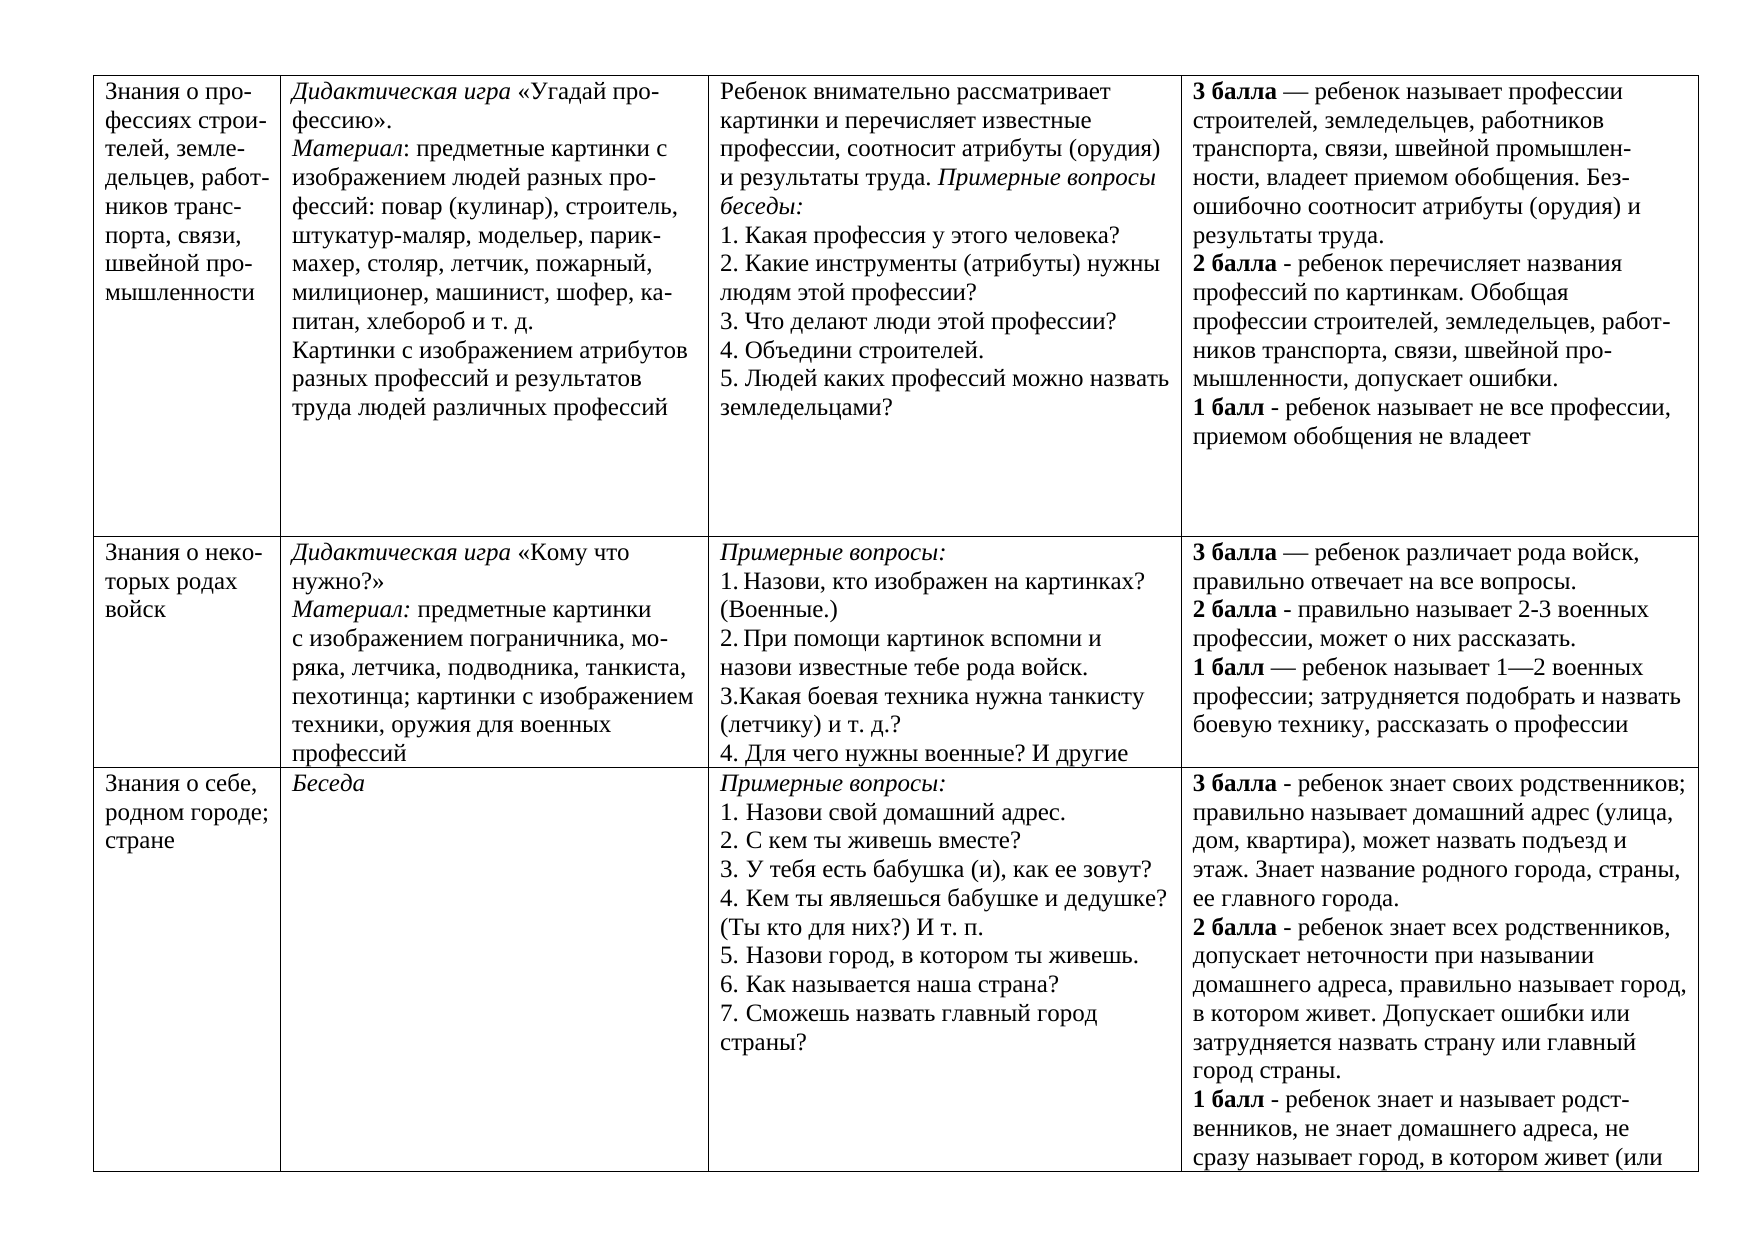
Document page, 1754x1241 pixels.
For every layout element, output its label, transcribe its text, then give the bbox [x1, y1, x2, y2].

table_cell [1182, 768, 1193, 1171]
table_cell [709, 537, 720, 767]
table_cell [709, 768, 1181, 1171]
table_cell Ребенок внимательно рассматривает картинки и перечисляет известные профессии, соотносит атрибуты (орудия) и результаты труда. Примерные вопросы беседы: Какая профессия у этого человека? Какие инструменты (атрибуты) нужны людям этой профессии? Что делают люди этой профессии? Объедини строителей. Людей каких профессий можно назвать земледельцами? [709, 76, 1181, 536]
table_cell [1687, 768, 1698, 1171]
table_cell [94, 768, 280, 1171]
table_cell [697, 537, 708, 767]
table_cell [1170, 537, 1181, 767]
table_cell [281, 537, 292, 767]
table_cell Знания о некоторых родах войск [94, 537, 280, 767]
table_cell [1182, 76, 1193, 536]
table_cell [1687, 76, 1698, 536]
table_cell 3 балла — ребенок различает рода войск, правильно отвечает на все вопросы. 2 балла - правильно называет 2-3 военных профессии, может о них рассказать. 1 балл — ребенок называет 1—2 военных профессии; затрудняется подобрать и назвать боевую технику, рассказать о профессии [1182, 537, 1698, 767]
table_cell Знания о профессиях строителей, земледельцев, работников транспорта, связи, швейной промышленности [94, 76, 280, 536]
table_cell Дидактическая игра «Угадай профессию». Материал: предметные картинки с изображением людей разных профессий: повар (кулинар), строитель, штукатур-маляр, модельер, парикмахер, столяр, летчик, пожарный, милиционер, машинист, шофер, капитан, хлебороб и т. д. Картинки с изображением атрибутов разных профессий и результатов труда людей различных профессий [281, 76, 708, 536]
table_cell Беседа [281, 768, 708, 1171]
